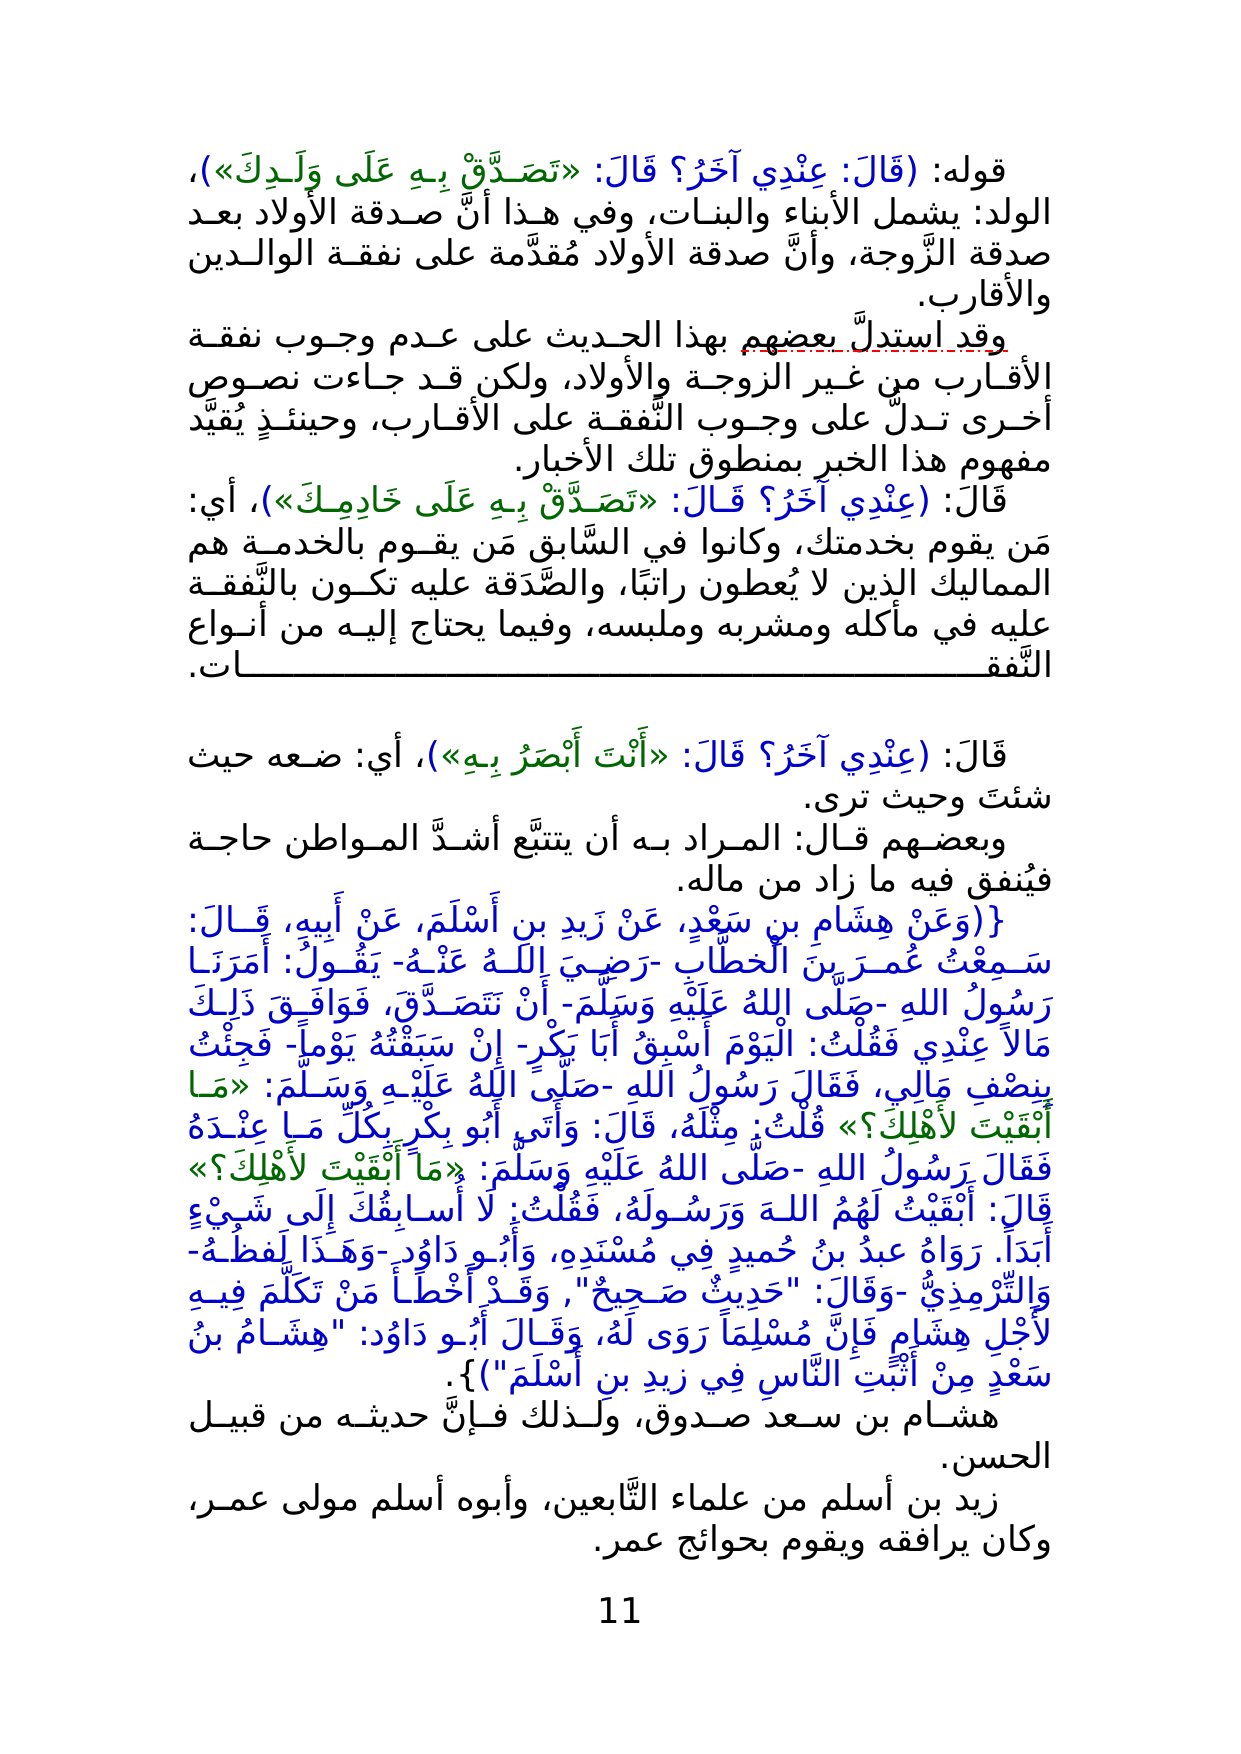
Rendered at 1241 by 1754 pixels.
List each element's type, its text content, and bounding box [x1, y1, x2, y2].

text قَالَ: (عِنْدِي آخَرُ؟ قَالَ: «تَصَدَّقْ بِهِ عَلَى خَادِمِكَ»)، أي: مَن يقوم بخدمتك، وكانوا في السَّابق مَن يقوم بالخدمة هم المماليك الذين لا يُعطون راتبًا، والصَّدَقة عليه تكون بالنَّفقة عليه في مأكله ومشربه وملبسه، وفيما يحتاج إليه من أنواع النَّفقات. [187, 480, 1053, 734]
text هشام بن سعد صدوق، ولذلك فإنَّ حديثه من قبيل الحسن. [187, 1394, 1053, 1477]
text {(وَعَنْ هِشَامِ بنِ سَعْدٍ، عَنْ زَيدِ بنِ أَسْلَمَ، عَنْ أَبِيهِ، قَالَ: سَمِعْتُ عُمرَ بنَ الْخطَّابِ -رَضِيَ اللهُ عَنْهُ- يَقُولُ: أَمَرَنَا رَسُولُ اللهِ -صَلَّى اللهُ عَلَيْهِ وَسَلَّمَ- أَنْ نَتَصَدَّقَ، فَوَافَقَ ذَلِكَ مَالاً عِنْدِي فَقُلْتُ: الْيَوْمَ أَسْبِقُ أَبَا بَكْرٍ- إِنْ سَبَقْتُهُ يَوْماً- فَجِئْتُ بِنِصْفِ مَالِي، فَقَالَ رَسُولُ اللهِ -صَلَّى اللهُ عَلَيْهِ وَسَلَّمَ: «مَا أَبْقَيْتَ لأَهْلِكَ؟» قُلْتُ: مِثْلَهُ، قَالَ: وَأَتَى أَبُو بِكْرٍ بِكُلِّ مَا عِنْدَهُ فَقَالَ رَسُولُ اللهِ -صَلَّى اللهُ عَلَيْهِ وَسَلَّمَ: «مَا أَبْقَيْتَ لأَهْلِكَ؟» قَالَ: أَبْقَيْتُ لَهُمُ اللهَ وَرَسُولَهُ، فَقُلْتُ: لَا أُسابِقُكَ إِلَى شَيْءٍ أَبَدَاً. رَوَاهُ عبدُ بنُ حُميدٍ فِي مُسْنَدِهِ، وَأَبُو دَاوُد -وَهَذَا لَفظُهُ- وَالتِّرْمِذِيُّ -وَقَالَ: "حَدِيثٌ صَحِيحٌ", وَقَدْ أَخْطَأَ مَنْ تَكَلَّمَ فِيهِ لأَجْلِ هِشَامٍ فَإِنَّ مُسْلِمَاً رَوَى لَهُ، وَقَالَ أَبُو دَاوُد: "هِشَامُ بنُ سَعْدٍ مِنْ أَثْبَتِ النَّاسِ فِي زيدِ بنِ أَسْلَمَ")}. [187, 899, 1053, 1394]
text وقد استدلَّ بعضهم بهذا الحديث على عدم وجوب نفقة الأقارب من غير الزوجة والأولاد، ولكن قد جاءت نصوص أخرى تدلُّ على وجوب النَّفقة على الأقارب، وحينئذٍ يُقيَّد مفهوم هذا الخبر بمنطوق تلك الأخبار. [187, 315, 1053, 480]
text وبعضهم قال: المراد به أن يتتبَّع أشدَّ المواطن حاجة فيُنفق فيه ما زاد من ماله. [187, 817, 1053, 899]
text زيد بن أسلم من علماء التَّابعين، وأبوه أسلم مولى عمر، وكان يرافقه ويقوم بحوائج عمر. [187, 1477, 1053, 1559]
text قَالَ: (عِنْدِي آخَرُ؟ قَالَ: «أَنْتَ أَبْصَرُ بِهِ»)، أي: ضعه حيث شئتَ وحيث ترى. [187, 734, 1053, 817]
text قوله: (قَالَ: عِنْدِي آخَرُ؟ قَالَ: «تَصَدَّقْ بِهِ عَلَى وَلَدِكَ»)، الولد: يشمل الأبناء والبنات، وفي هذا أنَّ صدقة الأولاد بعد صدقة الزَّوجة، وأنَّ صدقة الأولاد مُقدَّمة على نفقة الوالدين والأقارب. [187, 150, 1053, 315]
